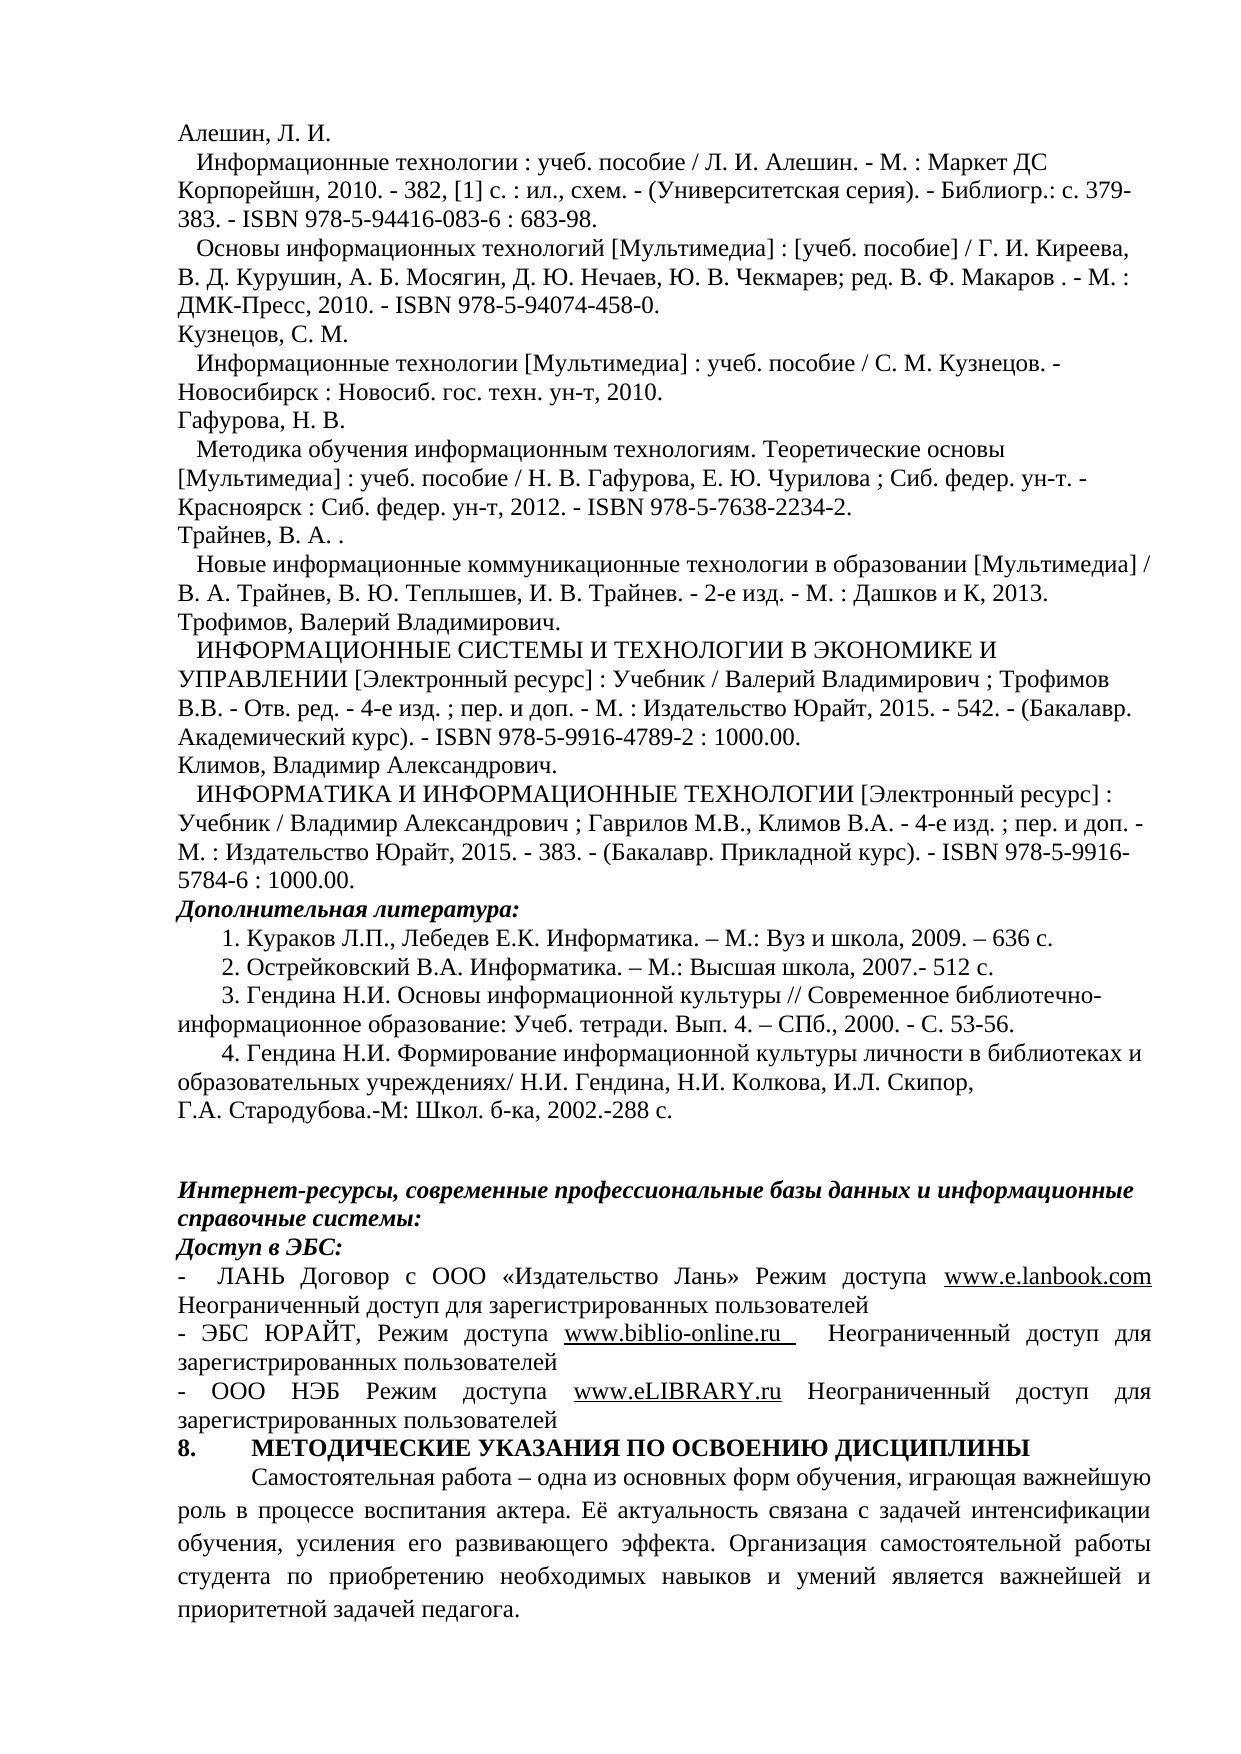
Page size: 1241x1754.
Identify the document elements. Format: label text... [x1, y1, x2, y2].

text Новые информационные коммуникационные технологии в образовании [Мультимедиа] / В. А. Трайнев, В. Ю. Теплышев, И. В. Трайнев. - 2-е изд. - М. : Дашков и К, 2013. [177, 549, 1152, 607]
text Информационные технологии : учеб. пособие / Л. И. Алешин. - М. : Маркет ДС Корпорейшн, 2010. - 382, [1] с. : ил., схем. - (Университетская серия). - Библиогр.: с. 379-383. - ISBN 978-5-94416-083-6 : 683-98. [177, 147, 1152, 233]
text 8. МЕТОДИЧЕСКИЕ УКАЗАНИЯ ПО ОСВОЕНИЮ ДИСЦИПЛИНЫ [177, 1433, 1152, 1462]
text - ЭБС ЮРАЙТ, Режим доступа www.biblio-online.ru Неограниченный доступ для зарегистрированных пользователей [177, 1318, 1152, 1376]
text Доступ в ЭБС: [177, 1232, 1152, 1261]
text 3. Гендина Н.И. Основы информационной культуры // Современное библиотечно-информационное образование: Учеб. тетради. Вып. 4. – СПб., 2000. - С. 53-56. [177, 981, 1152, 1038]
text Основы информационных технологий [Мультимедиа] : [учеб. пособие] / Г. И. Киреева, В. Д. Курушин, А. Б. Мосягин, Д. Ю. Нечаев, Ю. В. Чекмарев; ред. В. Ф. Макаров . - М. : ДМК-Пресс, 2010. - ISBN 978-5-94074-458-0. [177, 233, 1152, 319]
text 2. Острейковский В.А. Информатика. – М.: Высшая школа, 2007.- 512 с. [177, 952, 1152, 981]
text Трайнев, В. А. . [177, 521, 1152, 549]
text - ООО НЭБ Режим доступа www.eLIBRARY.ru Неограниченный доступ для зарегистрированных пользователей [177, 1376, 1152, 1433]
text Алешин, Л. И. [177, 118, 1152, 147]
text Гафурова, Н. В. [177, 406, 1152, 434]
text ИНФОРМАЦИОННЫЕ СИСТЕМЫ И ТЕХНОЛОГИИ В ЭКОНОМИКЕ И УПРАВЛЕНИИ [Электронный ресурс] : Учебник / Валерий Владимирович ; Трофимов В.В. - Отв. ред. - 4-е изд. ; пер. и доп. - М. : Издательство Юрайт, 2015. - 542. - (Бакалавр. Академический курс). - ISBN 978-5-9916-4789-2 : 1000.00. [177, 636, 1152, 751]
text ИНФОРМАТИКА И ИНФОРМАЦИОННЫЕ ТЕХНОЛОГИИ [Электронный ресурс] : Учебник / Владимир Александрович ; Гаврилов М.В., Климов В.А. - 4-е изд. ; пер. и доп. - М. : Издательство Юрайт, 2015. - 383. - (Бакалавр. Прикладной курс). - ISBN 978-5-9916-5784-6 : 1000.00. [177, 779, 1152, 894]
text Климов, Владимир Александрович. [177, 751, 1152, 779]
text Дополнительная литература: [177, 894, 1152, 923]
text Интернет-ресурсы, современные профессиональные базы данных и информационные справочные системы: [177, 1175, 1152, 1232]
text Трофимов, Валерий Владимирович. [177, 607, 1152, 636]
text Кузнецов, С. М. [177, 319, 1152, 348]
text 4. Гендина Н.И. Формирование информационной культуры личности в библиотеках и образовательных учреждениях/ Н.И. Гендина, Н.И. Колкова, И.Л. Скипор, Г.А. Стародубова.-М: Школ. б-ка, 2002.-288 с. [177, 1038, 1152, 1124]
text 1. Кураков Л.П., Лебедев Е.К. Информатика. – М.: Вуз и школа, 2009. – 636 с. [177, 923, 1152, 952]
text Самостоятельная работа – одна из основных форм обучения, играющая важнейшую роль в процессе воспитания актера. Её актуальность связана с задачей интенсификации обучения, усиления его развивающего эффекта. Организация самостоятельной работы студента по приобретению необходимых навыков и умений является важнейшей и приоритетной задачей педагога. [177, 1462, 1152, 1623]
text Информационные технологии [Мультимедиа] : учеб. пособие / С. М. Кузнецов. - Новосибирск : Новосиб. гос. техн. ун-т, 2010. [177, 348, 1152, 406]
text Методика обучения информационным технологиям. Теоретические основы [Мультимедиа] : учеб. пособие / Н. В. Гафурова, Е. Ю. Чурилова ; Сиб. федер. ун-т. - Красноярск : Сиб. федер. ун-т, 2012. - ISBN 978-5-7638-2234-2. [177, 434, 1152, 521]
text - ЛАНЬ Договор с ООО «Издательство Лань» Режим доступа www.e.lanbook.com Неограниченный доступ для зарегистрированных пользователей [177, 1261, 1152, 1318]
